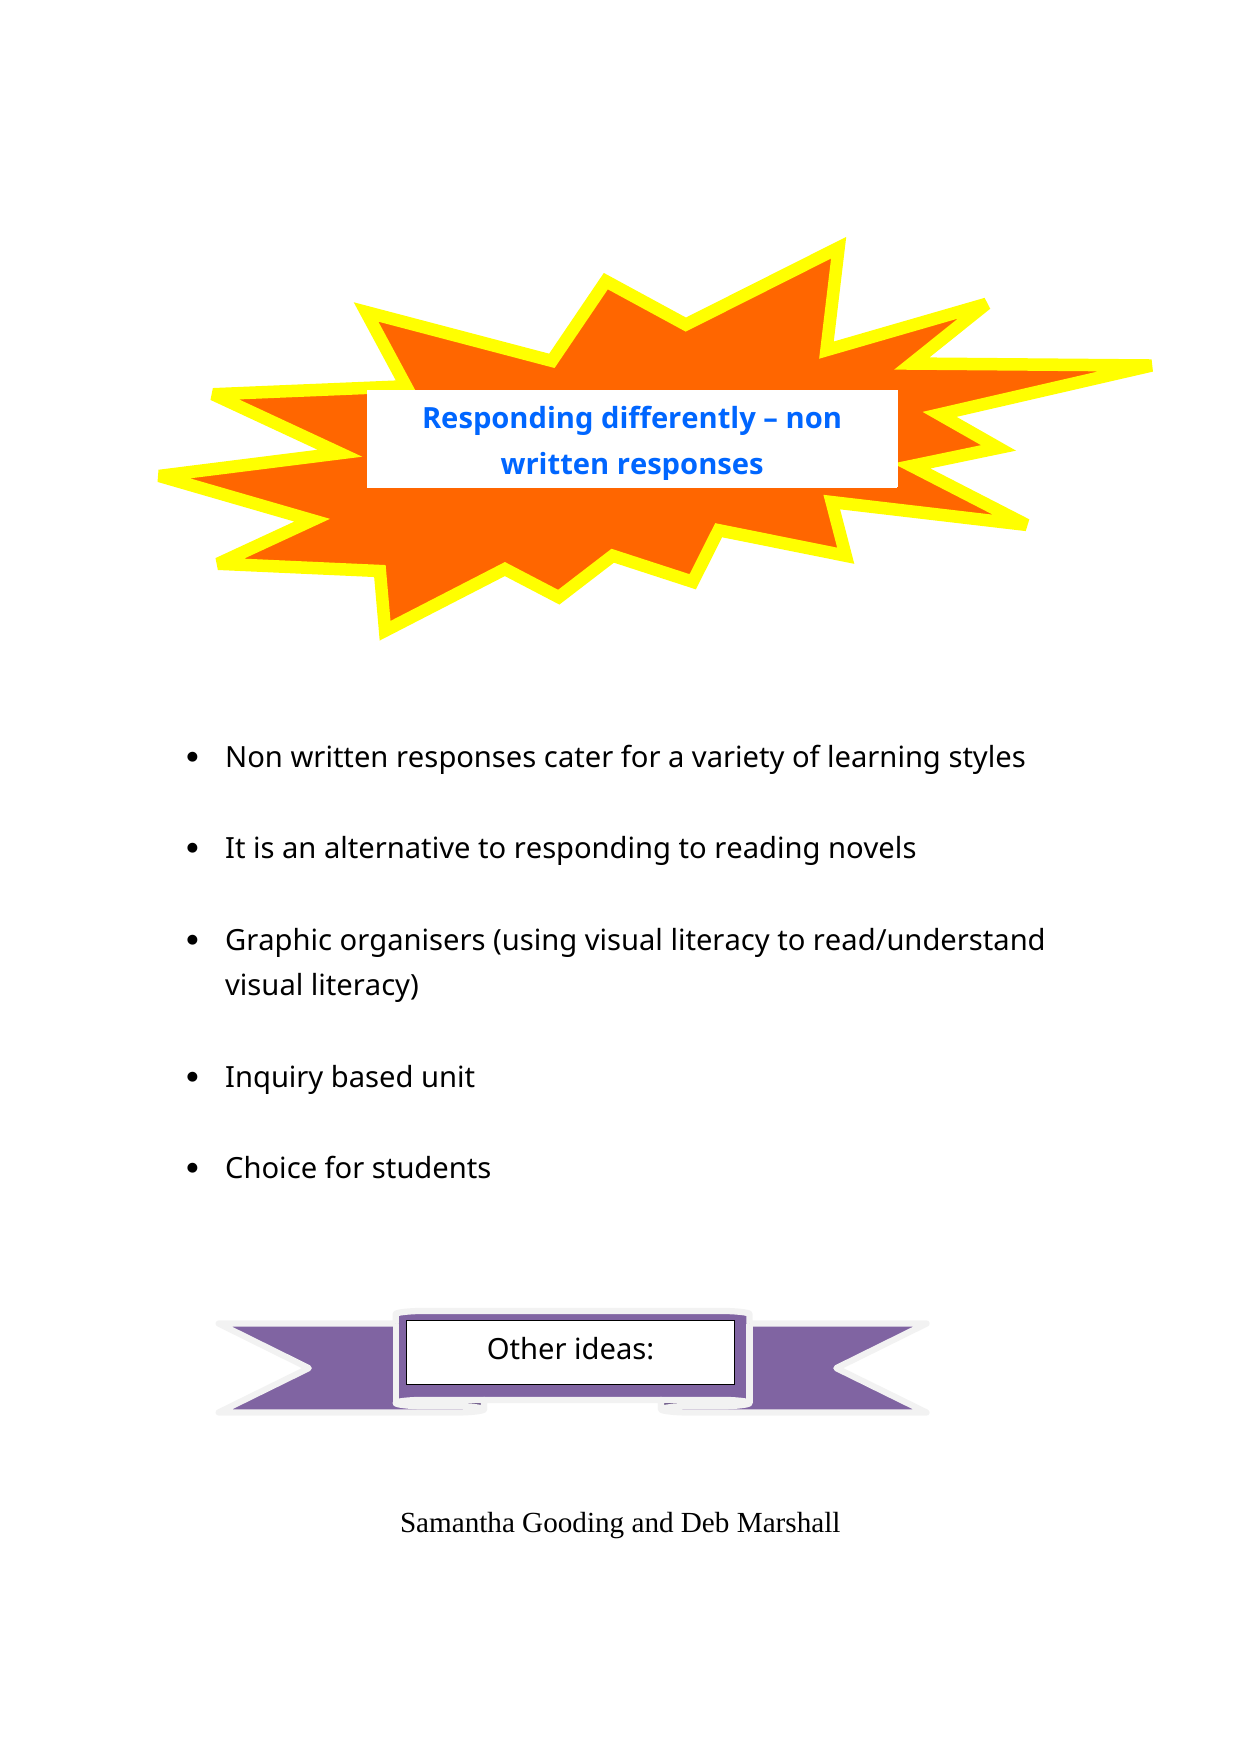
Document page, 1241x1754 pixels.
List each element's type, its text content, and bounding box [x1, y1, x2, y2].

list Inquiry based unit [187, 1056, 1090, 1096]
list It is an alternative to responding to reading novels [187, 828, 1090, 867]
list Graphic organisers (using visual literacy to read/understand visual literacy) [187, 919, 1090, 1004]
list Non written responses cater for a variety of learning styles [187, 736, 1090, 776]
list Choice for students [187, 1147, 1090, 1187]
